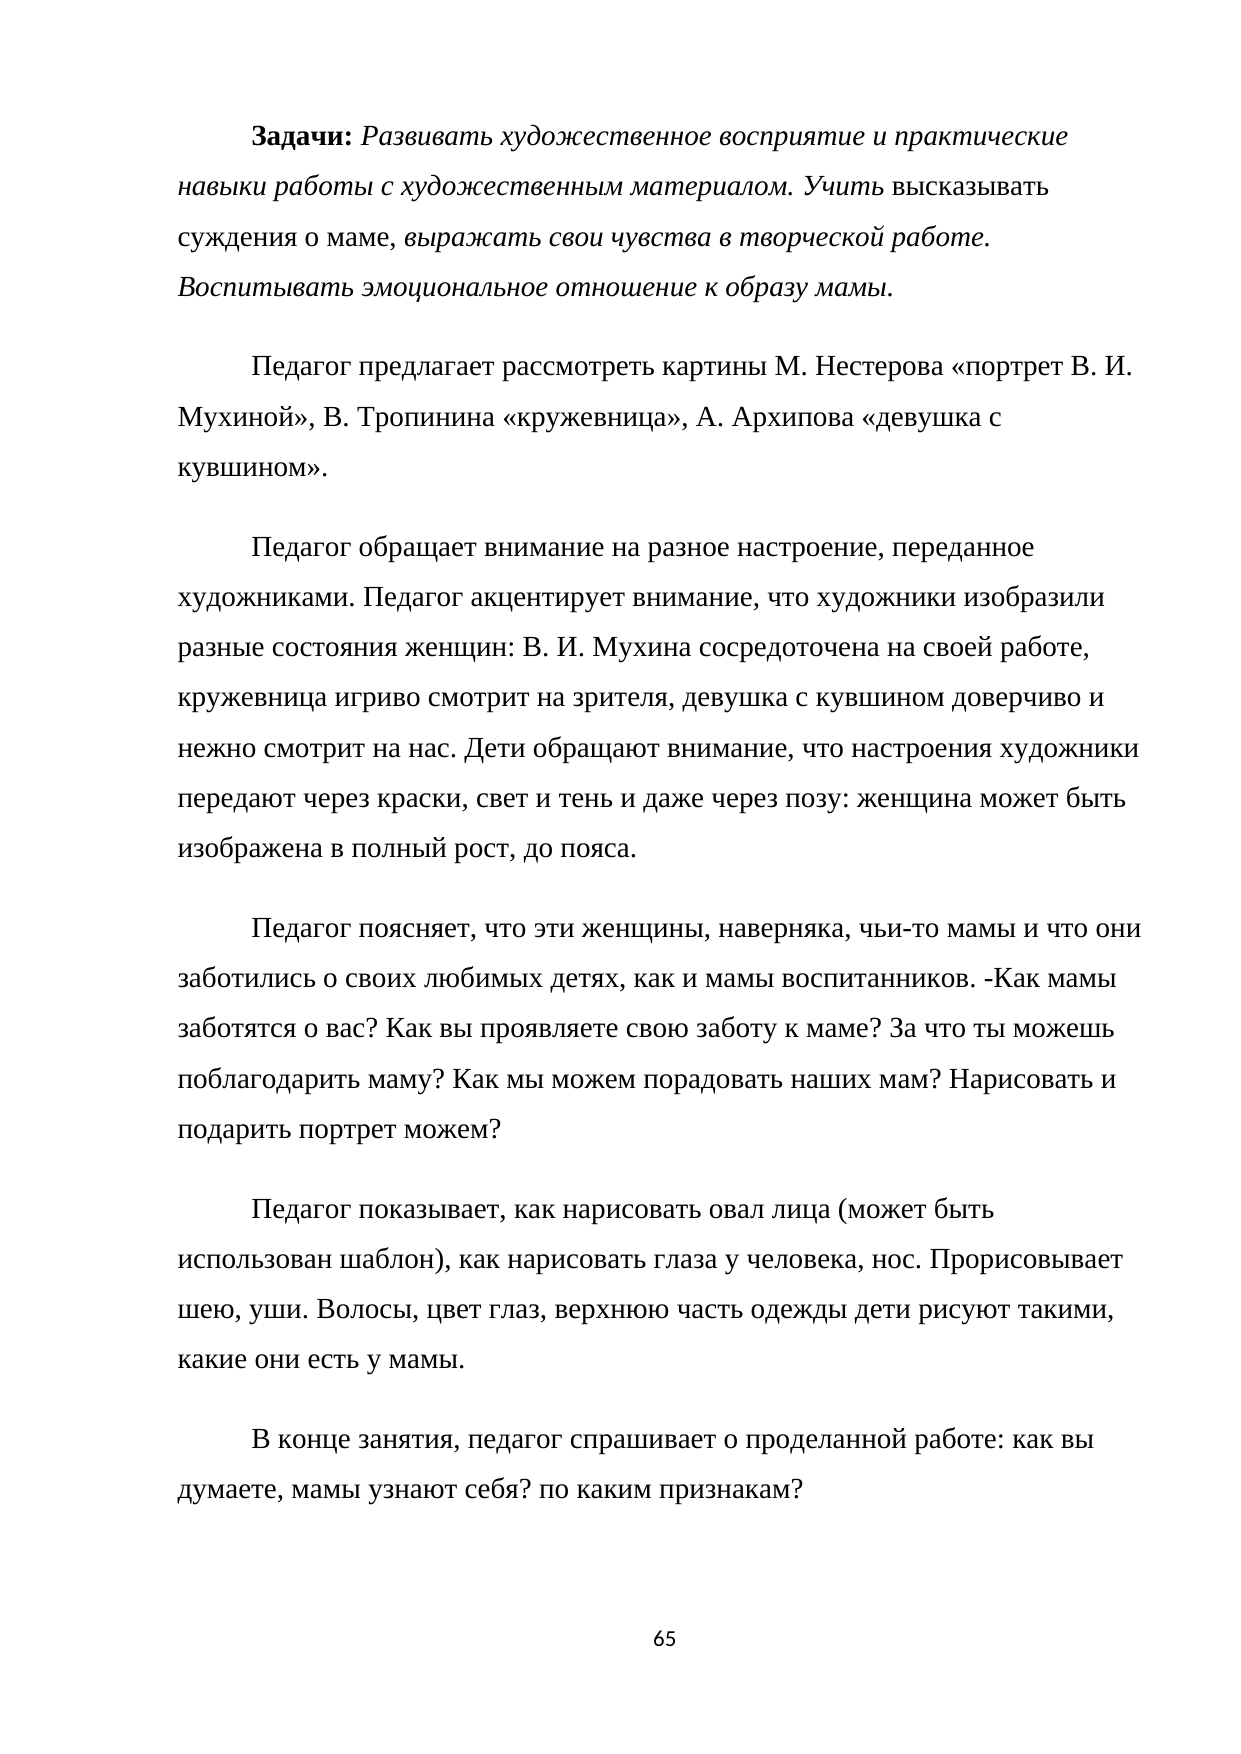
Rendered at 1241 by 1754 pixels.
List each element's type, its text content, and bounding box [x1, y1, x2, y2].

text Педагог обращает внимание на разное настроение, переданное художниками. Педагог акцентирует внимание, что художники изобразили разные состояния женщин: В. И. Мухина сосредоточена на своей работе, кружевница игриво смотрит на зрителя, девушка с кувшином доверчиво и нежно смотрит на нас. Дети обращают внимание, что настроения художники передают через краски, свет и тень и даже через позу: женщина может быть изображена в полный рост, до пояса. [177, 529, 1152, 864]
text Педагог поясняет, что эти женщины, наверняка, чьи-то мамы и что они заботились о своих любимых детях, как и мамы воспитанников. -Как мамы заботятся о вас? Как вы проявляете свою заботу к маме? За что ты можешь поблагодарить маму? Как мы можем порадовать наших мам? Нарисовать и подарить портрет можем? [177, 910, 1152, 1145]
text Задачи: Развивать художественное восприятие и практические навыки работы с художественным материалом. Учить высказывать суждения о маме, выражать свои чувства в творческой работе. Воспитывать эмоциональное отношение к образу мамы. [177, 118, 1152, 303]
text Педагог предлагает рассмотреть картины М. Нестерова «портрет В. И. Мухиной», В. Тропинина «кружевница», А. Архипова «девушка с кувшином». [177, 348, 1152, 483]
text Педагог показывает, как нарисовать овал лица (может быть использован шаблон), как нарисовать глаза у человека, нос. Прорисовывает шею, уши. Волосы, цвет глаз, верхнюю часть одежды дети рисуют такими, какие они есть у мамы. [177, 1191, 1152, 1375]
text В конце занятия, педагог спрашивает о проделанной работе: как вы думаете, мамы узнают себя? по каким признакам? [177, 1421, 1152, 1505]
